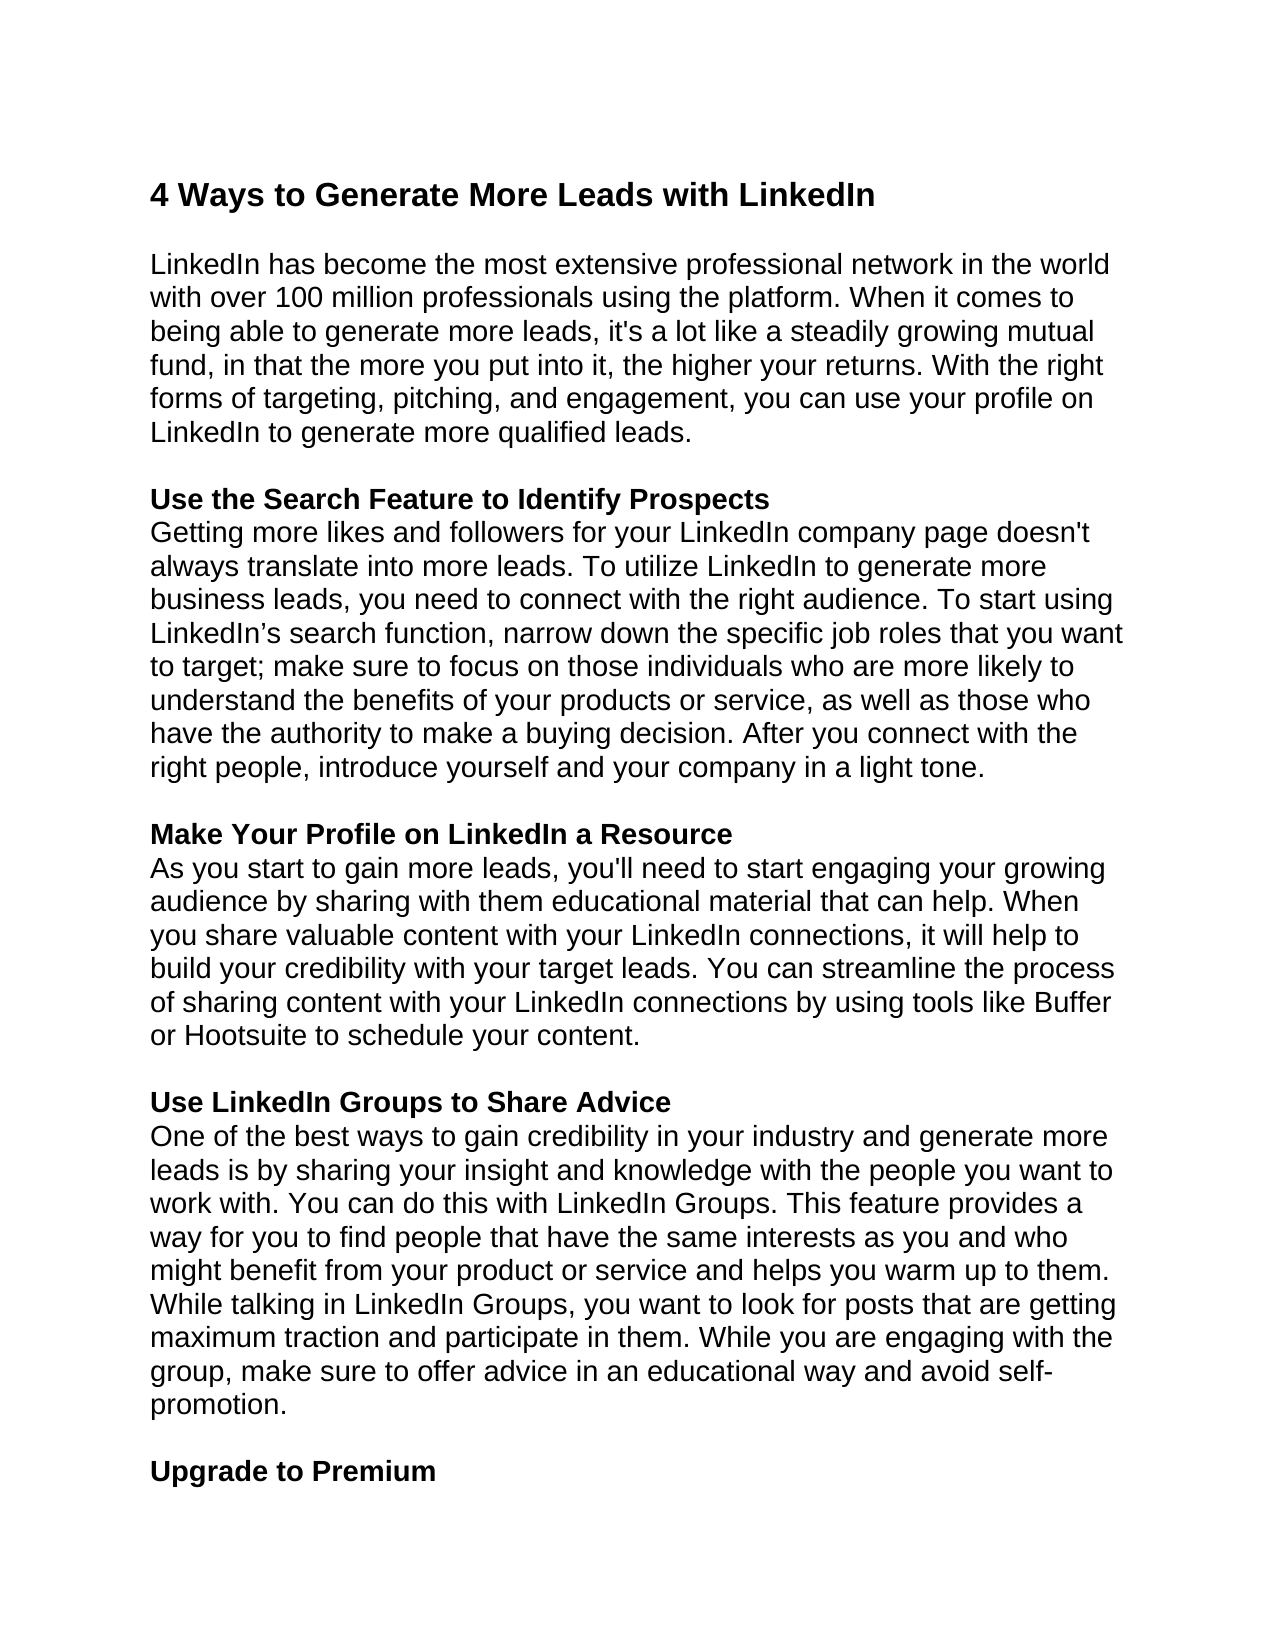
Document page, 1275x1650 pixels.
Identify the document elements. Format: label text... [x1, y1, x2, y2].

text One of the best ways to gain credibility in your industry and generate more leads is by sharing your insight and knowledge with the people you want to work with. You can do this with LinkedIn Groups. This feature provides a way for you to find people that have the same interests as you and who might benefit from your product or service and helps you warm up to them. While talking in LinkedIn Groups, you want to look for posts that are getting maximum traction and participate in them. While you are engaging with the group, make sure to offer advice in an educational way and avoid self-promotion. [150, 1119, 1125, 1421]
text As you start to gain more leads, you'll need to start engaging your growing audience by sharing with them educational material that can help. When you share valuable content with your LinkedIn connections, it will help to build your credibility with your target leads. You can streamline the process of sharing content with your LinkedIn connections by using tools like Buffer or Hootsuite to schedule your content. [150, 851, 1125, 1052]
text Getting more likes and followers for your LinkedIn company page doesn't always translate into more leads. To utilize LinkedIn to generate more business leads, you need to connect with the right audience. To start using LinkedIn’s search function, narrow down the specific job roles that you want to target; make sure to focus on those individuals who are more likely to understand the benefits of your products or service, as well as those who have the authority to make a buying decision. After you connect with the right people, introduce yourself and your company in a light tone. [150, 515, 1125, 784]
text Make Your Profile on LinkedIn a Resource [150, 817, 1125, 851]
text LinkedIn has become the most extensive professional network in the world with over 100 million professionals using the platform. When it comes to being able to generate more leads, it's a lot like a steadily growing mutual fund, in that the more you put into it, the higher your returns. With the right forms of targeting, pitching, and engagement, you can use your profile on LinkedIn to generate more qualified leads. [150, 247, 1125, 448]
text Upgrade to Premium [150, 1454, 1125, 1488]
text Use the Search Feature to Identify Prospects [150, 482, 1125, 515]
text Use LinkedIn Groups to Share Advice [150, 1086, 1125, 1119]
subtitle 4 Ways to Generate More Leads with LinkedIn [150, 175, 1125, 213]
